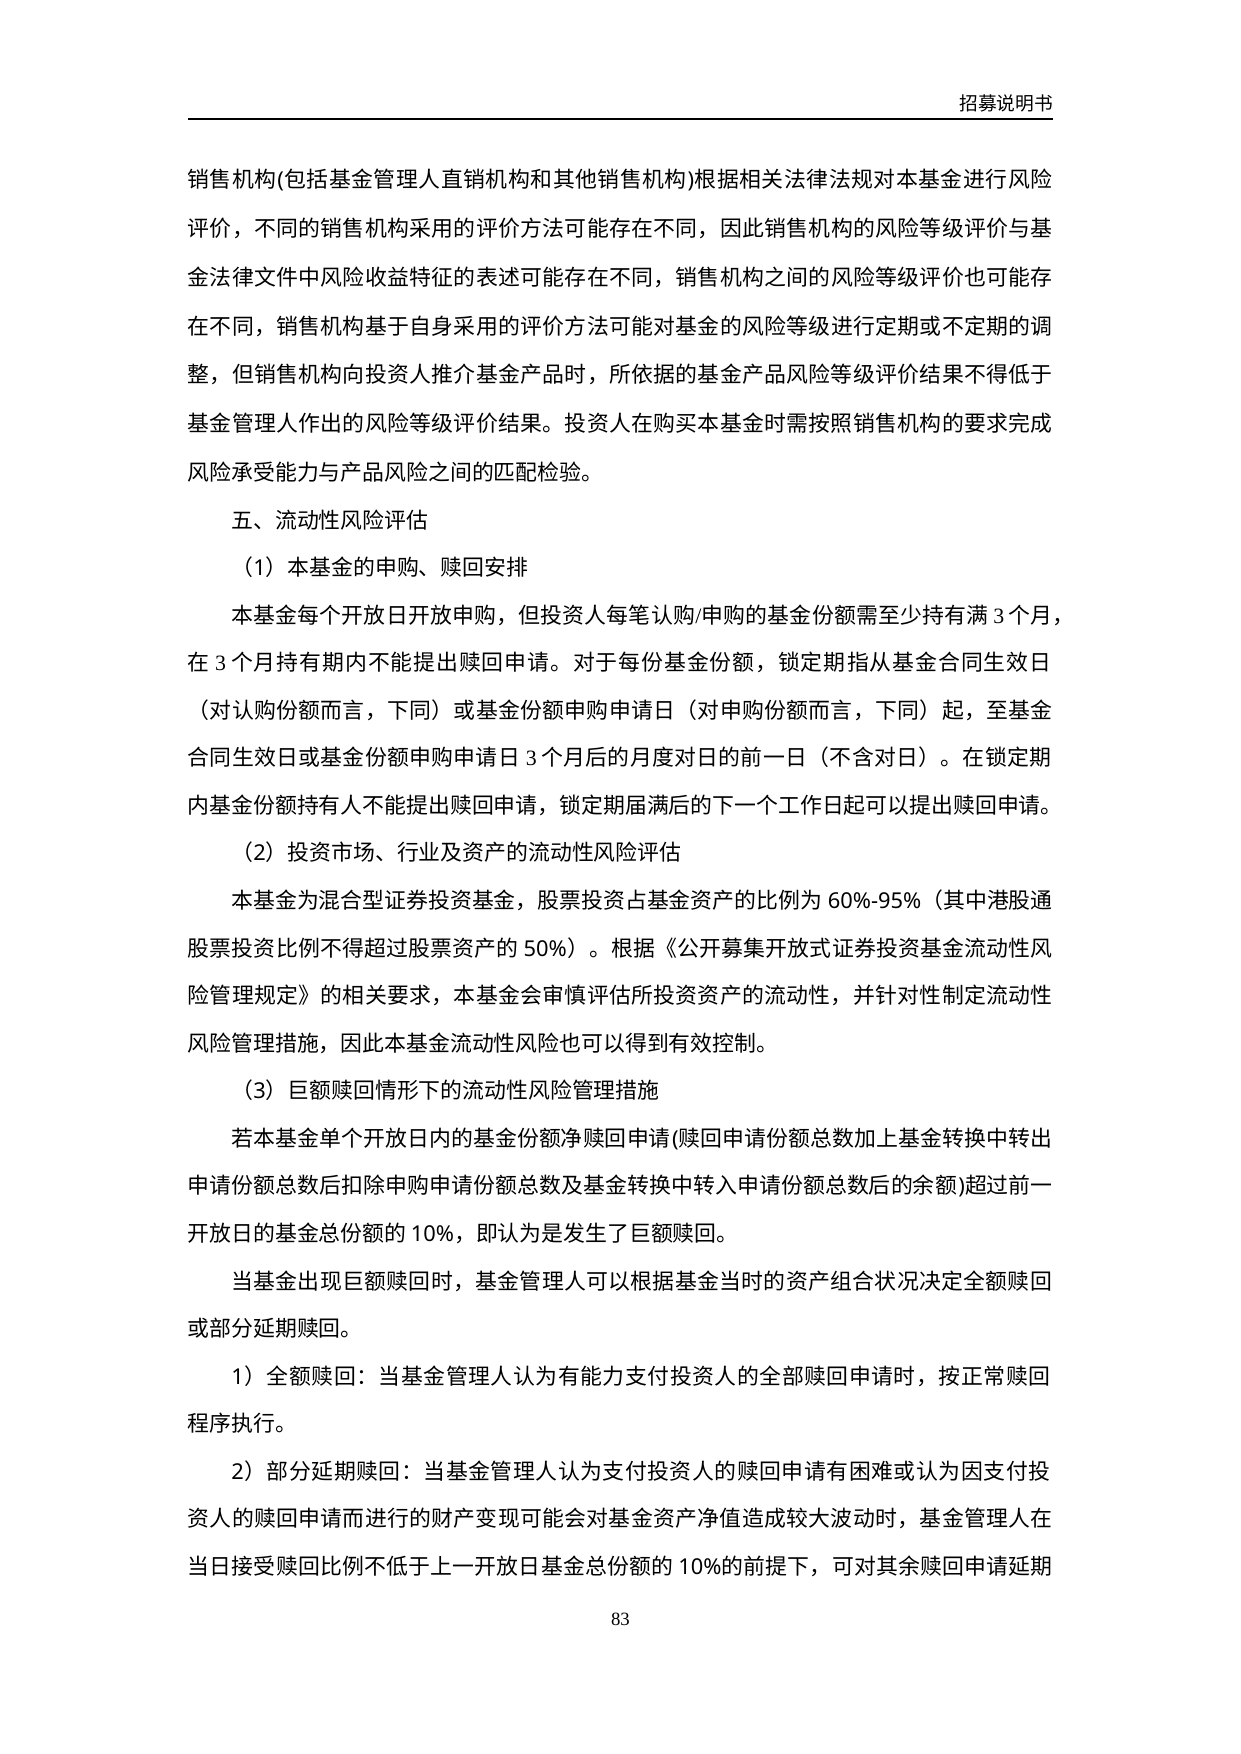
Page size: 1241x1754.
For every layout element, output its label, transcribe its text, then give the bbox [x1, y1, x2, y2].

text 若本基金单个开放日内的基金份额净赎回申请(赎回申请份额总数加上基金转换中转出申请份额总数后扣除申购申请份额总数及基金转换中转入申请份额总数后的余额)超过前一开放日的基金总份额的10%，即认为是发生了巨额赎回。 [187, 1121, 1053, 1248]
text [187, 1454, 1053, 1581]
text 本基金为混合型证券投资基金，股票投资占基金资产的比例为60%-95%（其中港股通股票投资比例不得超过股票资产的50%）。根据《公开募集开放式证券投资基金流动性风险管理规定》的相关要求，本基金会审慎评估所投资资产的流动性，并针对性制定流动性风险管理措施，因此本基金流动性风险也可以得到有效控制。 [187, 883, 1053, 1057]
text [187, 162, 1053, 487]
text （3）巨额赎回情形下的流动性风险管理措施 [187, 1073, 1053, 1105]
text 当基金出现巨额赎回时，基金管理人可以根据基金当时的资产组合状况决定全额赎回或部分延期赎回。 [187, 1264, 1053, 1343]
text （2）投资市场、行业及资产的流动性风险评估 [187, 835, 1053, 867]
text 1）全额赎回：当基金管理人认为有能力支付投资人的全部赎回申请时，按正常赎回程序执行。 [187, 1359, 1053, 1438]
text 本基金每个开放日开放申购，但投资人每笔认购/申购的基金份额需至少持有满3个月，在3个月持有期内不能提出赎回申请。对于每份基金份额，锁定期指从基金合同生效日（对认购份额而言，下同）或基金份额申购申请日（对申购份额而言，下同）起，至基金合同生效日或基金份额申购申请日3个月后的月度对日的前一日（不含对日）。在锁定期内基金份额持有人不能提出赎回申请，锁定期届满后的下一个工作日起可以提出赎回申请。 [187, 598, 1053, 819]
text 五、流动性风险评估 [187, 503, 1053, 534]
text （1）本基金的申购、赎回安排 [187, 550, 1053, 582]
